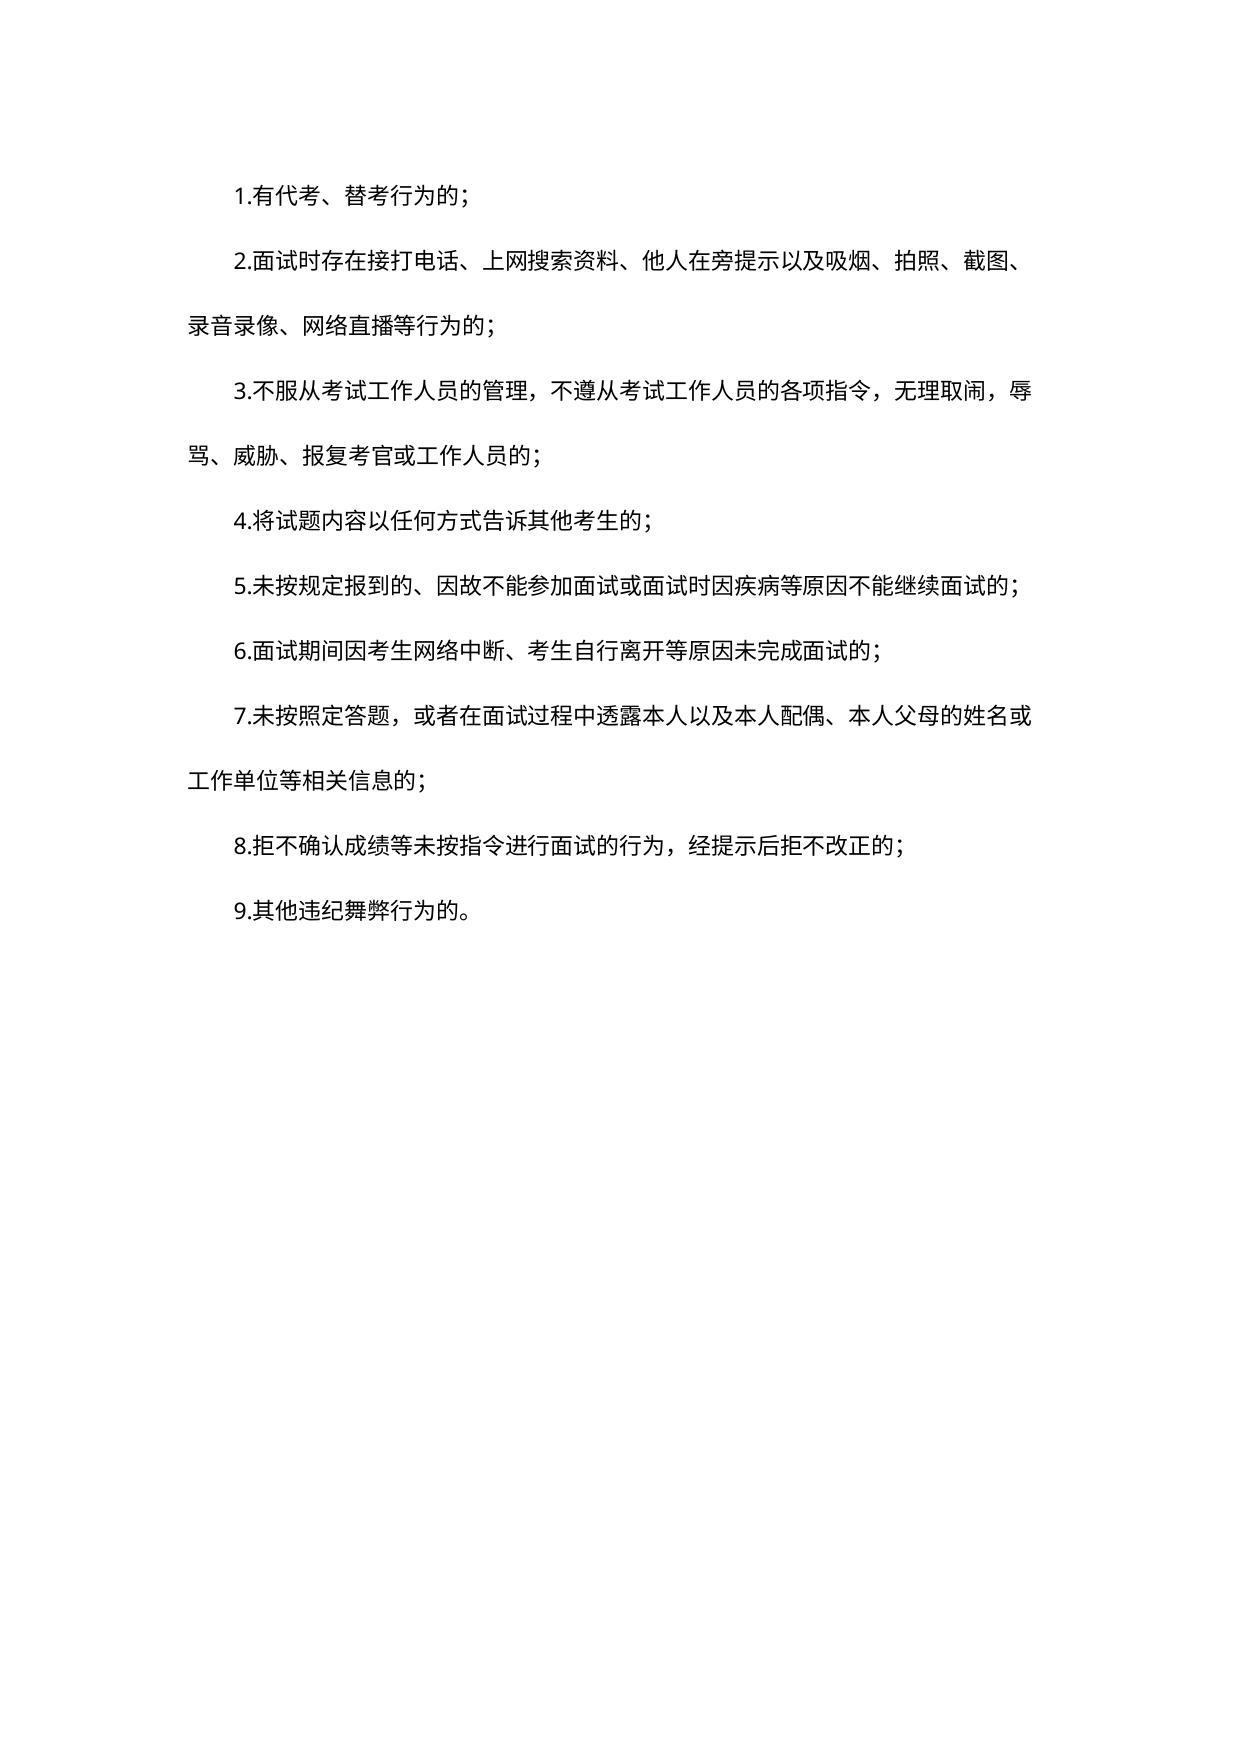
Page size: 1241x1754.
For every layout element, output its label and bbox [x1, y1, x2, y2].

text [187, 162, 1053, 942]
